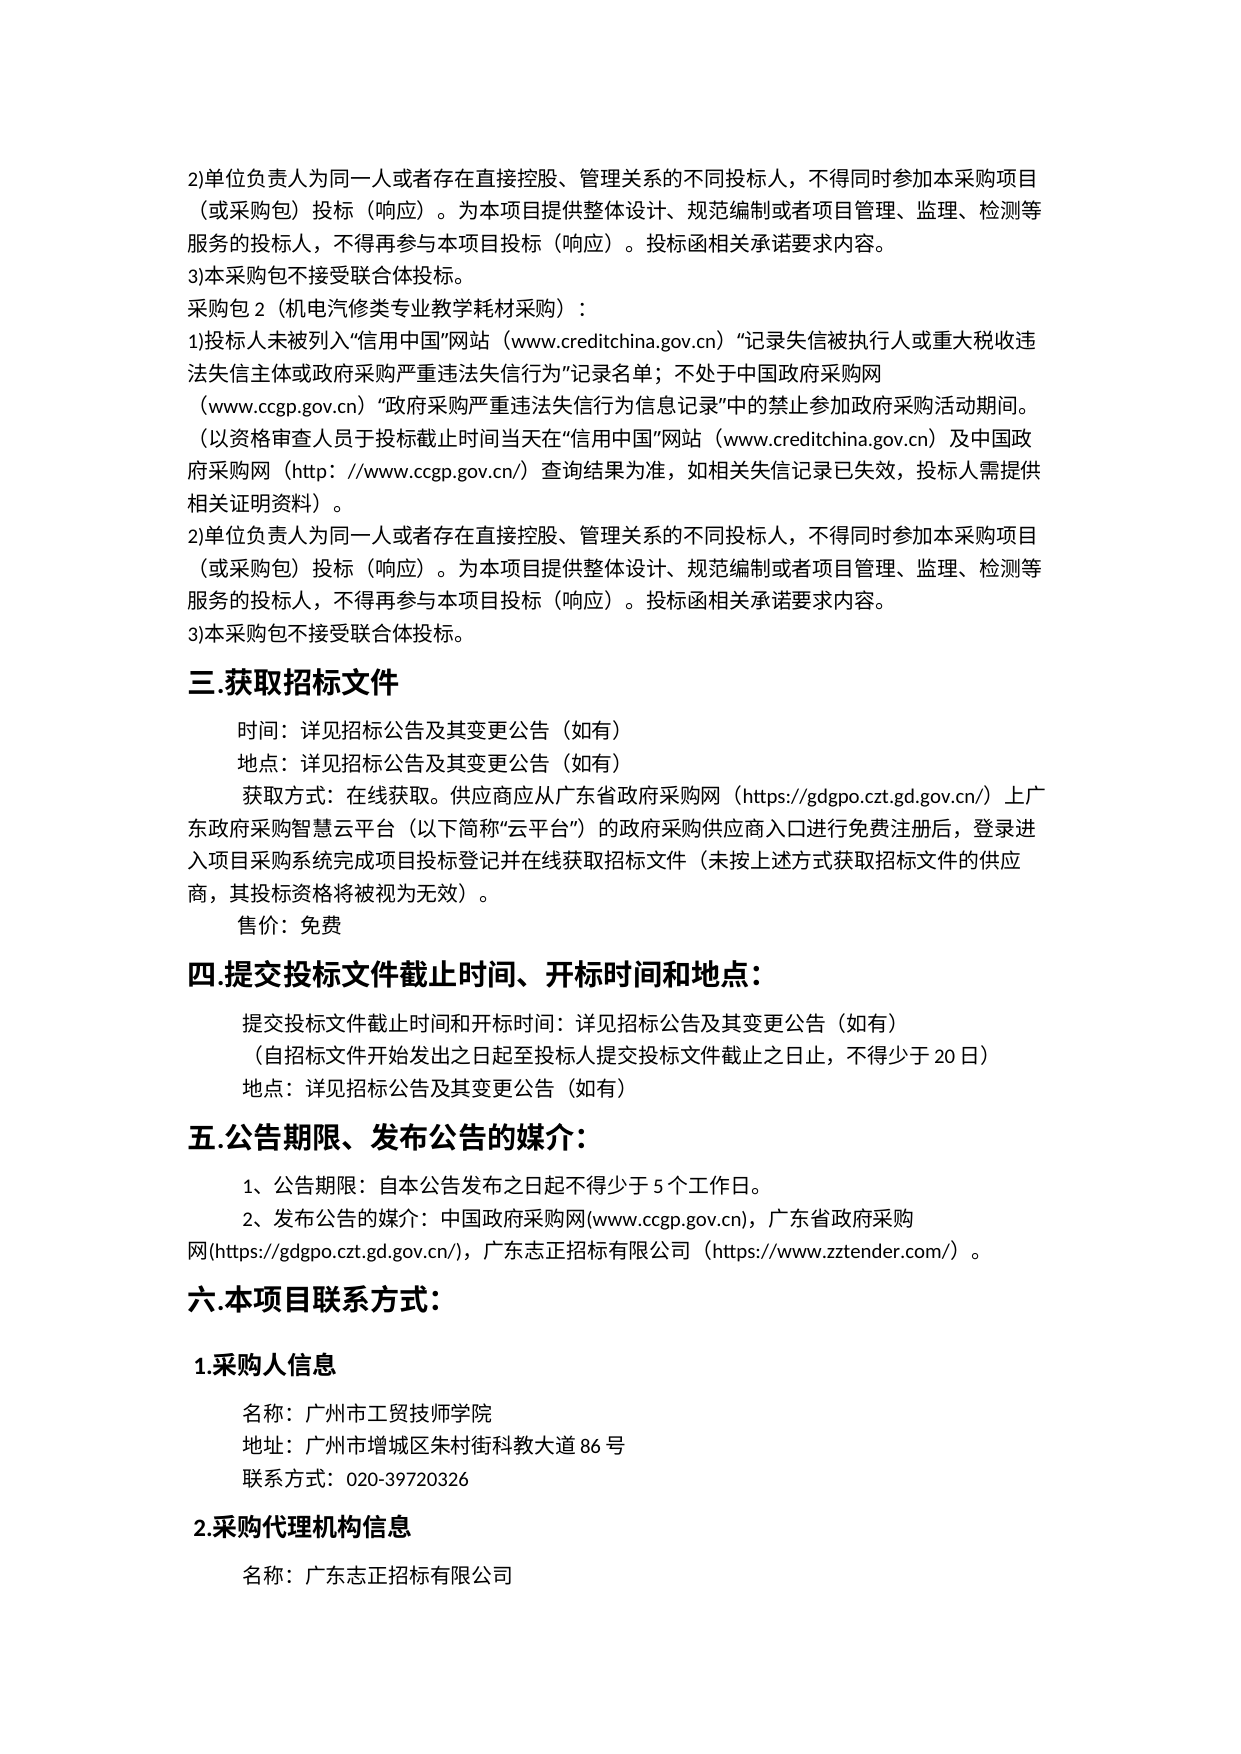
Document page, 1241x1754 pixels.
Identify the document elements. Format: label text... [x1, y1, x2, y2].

text 地点：详见招标公告及其变更公告（如有） [187, 1072, 1053, 1104]
text 获取方式：在线获取。供应商应从广东省政府采购网（https://gdgpo.czt.gd.gov.cn/）上广东政府采购智慧云平台（以下简称“云平台”）的政府采购供应商入口进行免费注册后，登录进入项目采购系统完成项目投标登记并在线获取招标文件（未按上述方式获取招标文件的供应商，其投标资格将被视为无效）。 [187, 779, 1053, 909]
text 地点：详见招标公告及其变更公告（如有） [187, 747, 1053, 779]
text 六.本项目联系方式： [187, 1267, 1053, 1332]
text 2)单位负责人为同一人或者存在直接控股、管理关系的不同投标人，不得同时参加本采购项目（或采购包）投标（响应）。为本项目提供整体设计、规范编制或者项目管理、监理、检测等服务的投标人，不得再参与本项目投标（响应）。投标函相关承诺要求内容。 [187, 162, 1053, 259]
text 2.采购代理机构信息 [187, 1494, 1053, 1559]
text 1、公告期限：自本公告发布之日起不得少于5个工作日。 [187, 1169, 1053, 1202]
text 名称：广州市工贸技师学院 [187, 1397, 1053, 1429]
text 2、发布公告的媒介：中国政府采购网(www.ccgp.gov.cn)，广东省政府采购网(https://gdgpo.czt.gd.gov.cn/)，广东志正招标有限公司（https://www.zztender.com/）。 [187, 1202, 1053, 1267]
text 时间：详见招标公告及其变更公告（如有） [187, 714, 1053, 747]
text 1.采购人信息 [187, 1332, 1053, 1397]
text 名称：广东志正招标有限公司 [187, 1559, 1053, 1592]
text 售价：免费 [187, 909, 1053, 942]
text 采购包2（机电汽修类专业教学耗材采购）： [187, 292, 1053, 324]
text 地址：广州市增城区朱村街科教大道86号 [187, 1429, 1053, 1462]
text 联系方式：020-39720326 [187, 1462, 1053, 1494]
text 3)本采购包不接受联合体投标。 [187, 617, 1053, 649]
text 四.提交投标文件截止时间、开标时间和地点： [187, 942, 1053, 1007]
text 3)本采购包不接受联合体投标。 [187, 259, 1053, 292]
text 三.获取招标文件 [187, 649, 1053, 714]
text 提交投标文件截止时间和开标时间：详见招标公告及其变更公告（如有） [187, 1007, 1053, 1039]
text （自招标文件开始发出之日起至投标人提交投标文件截止之日止，不得少于20日） [187, 1039, 1053, 1072]
text 五.公告期限、发布公告的媒介： [187, 1104, 1053, 1169]
text 2)单位负责人为同一人或者存在直接控股、管理关系的不同投标人，不得同时参加本采购项目（或采购包）投标（响应）。为本项目提供整体设计、规范编制或者项目管理、监理、检测等服务的投标人，不得再参与本项目投标（响应）。投标函相关承诺要求内容。 [187, 519, 1053, 617]
